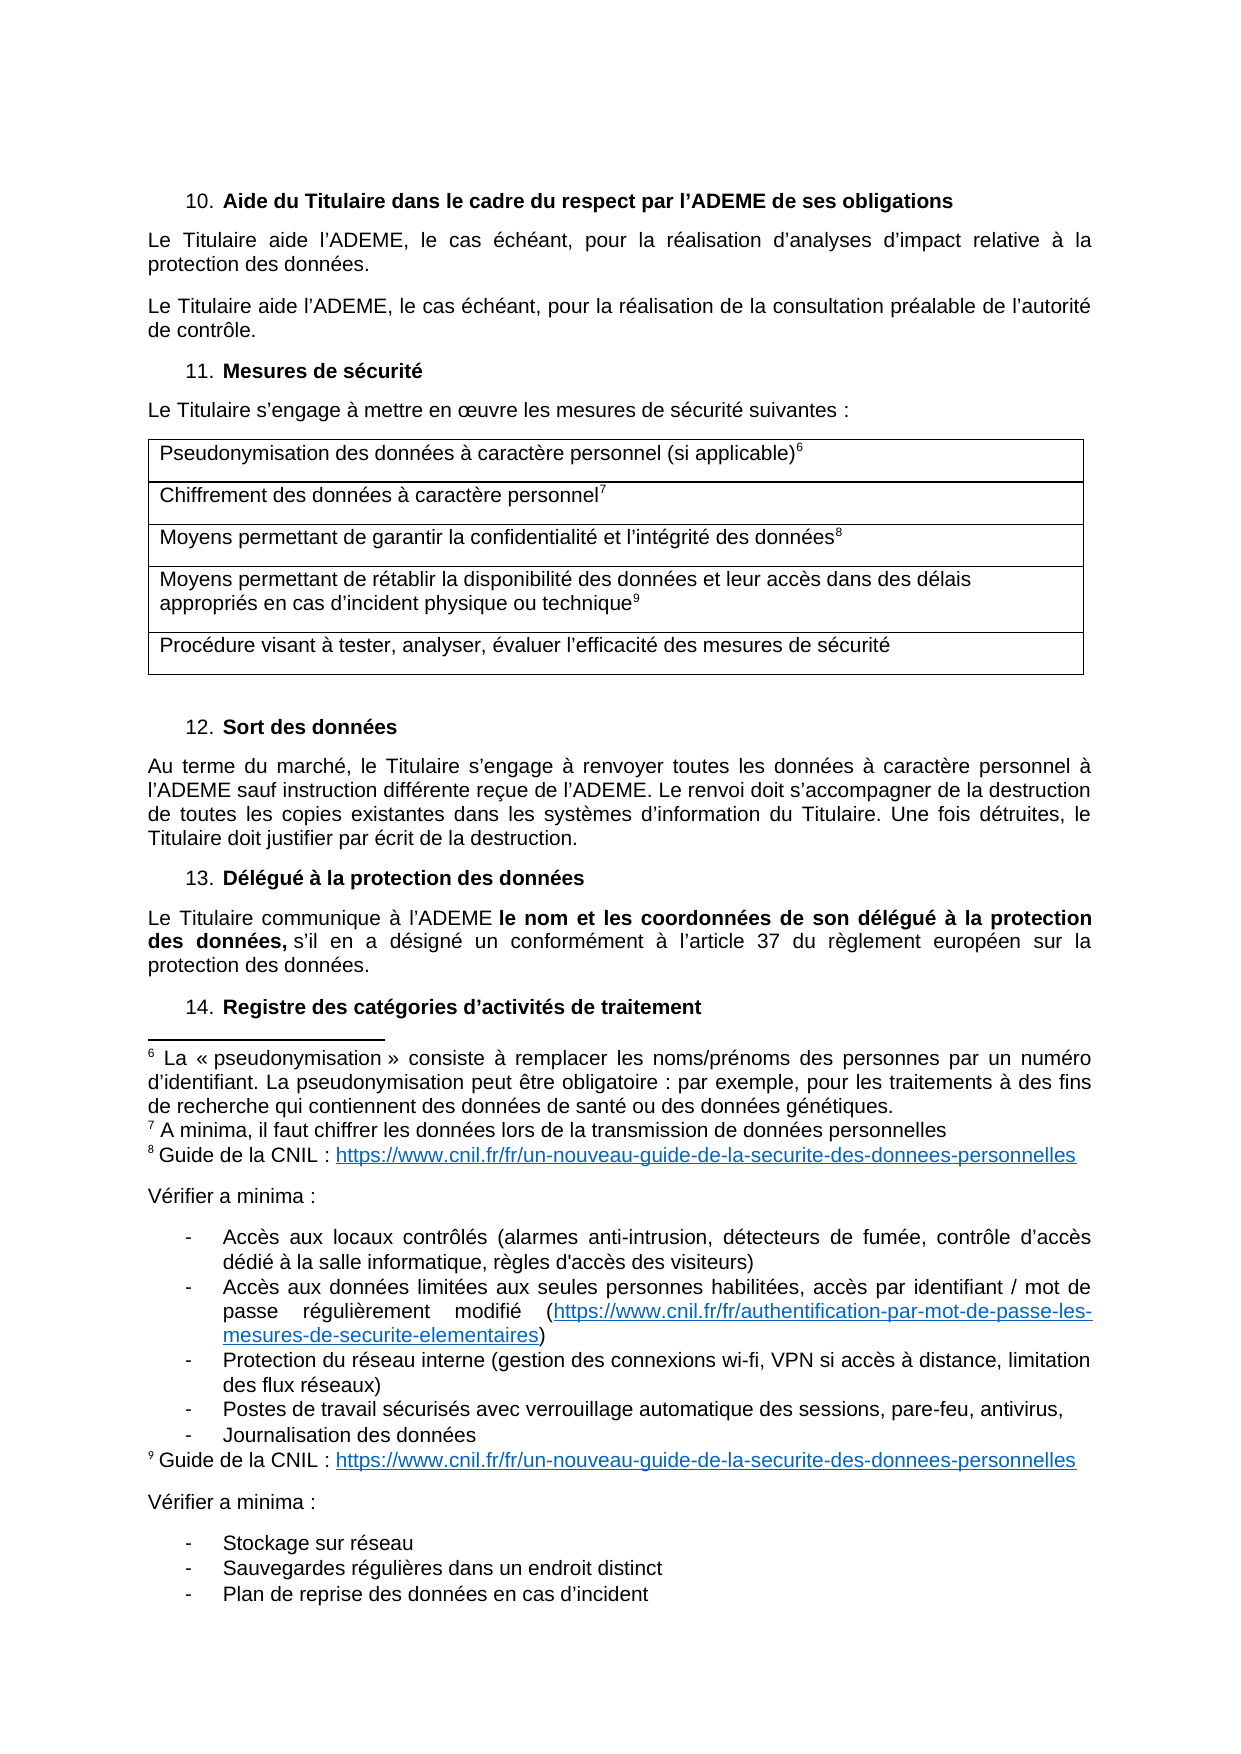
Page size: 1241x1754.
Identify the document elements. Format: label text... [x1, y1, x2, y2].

list Registre des catégories d’activités de traitement [185, 994, 1093, 1018]
text Le Titulaire aide l’ADEME, le cas échéant, pour la réalisation de la consultation préalable de l’autorité de contrôle. [148, 293, 1093, 341]
text Le Titulaire communique à l’ADEME le nom et les coordonnées de son délégué à la protection des données, s’il en a désigné un conformément à l’article 37 du règlement européen sur la protection des données. [148, 905, 1093, 977]
list Aide du Titulaire dans le cadre du respect par l’ADEME de ses obligations [185, 189, 1093, 213]
table_cell Moyens permettant de rétablir la disponibilité des données et leur accès dans des délais appropriés en cas d’incident physique ou technique [149, 567, 1083, 632]
list Délégué à la protection des données [185, 866, 1093, 890]
table_header Pseudonymisation des données à caractère personnel (si applicable) [149, 440, 1083, 481]
table_cell Chiffrement des données à caractère personnel [149, 483, 1083, 524]
text Au terme du marché, le Titulaire s’engage à renvoyer toutes les données à caractère personnel à l’ADEME sauf instruction différente reçue de l’ADEME. Le renvoi doit s’accompagner de la destruction de toutes les copies existantes dans les systèmes d’information du Titulaire. Une fois détruites, le Titulaire doit justifier par écrit de la destruction. [148, 754, 1093, 850]
text Le Titulaire aide l’ADEME, le cas échéant, pour la réalisation d’analyses d’impact relative à la protection des données. [148, 228, 1093, 276]
table_cell Moyens permettant de garantir la confidentialité et l’intégrité des données [149, 525, 1083, 566]
text Le Titulaire s’engage à mettre en œuvre les mesures de sécurité suivantes : [148, 398, 1093, 422]
list Sort des données [185, 715, 1093, 739]
table_cell Procédure visant à tester, analyser, évaluer l’efficacité des mesures de sécurité [149, 633, 1083, 674]
list Mesures de sécurité [185, 358, 1093, 382]
